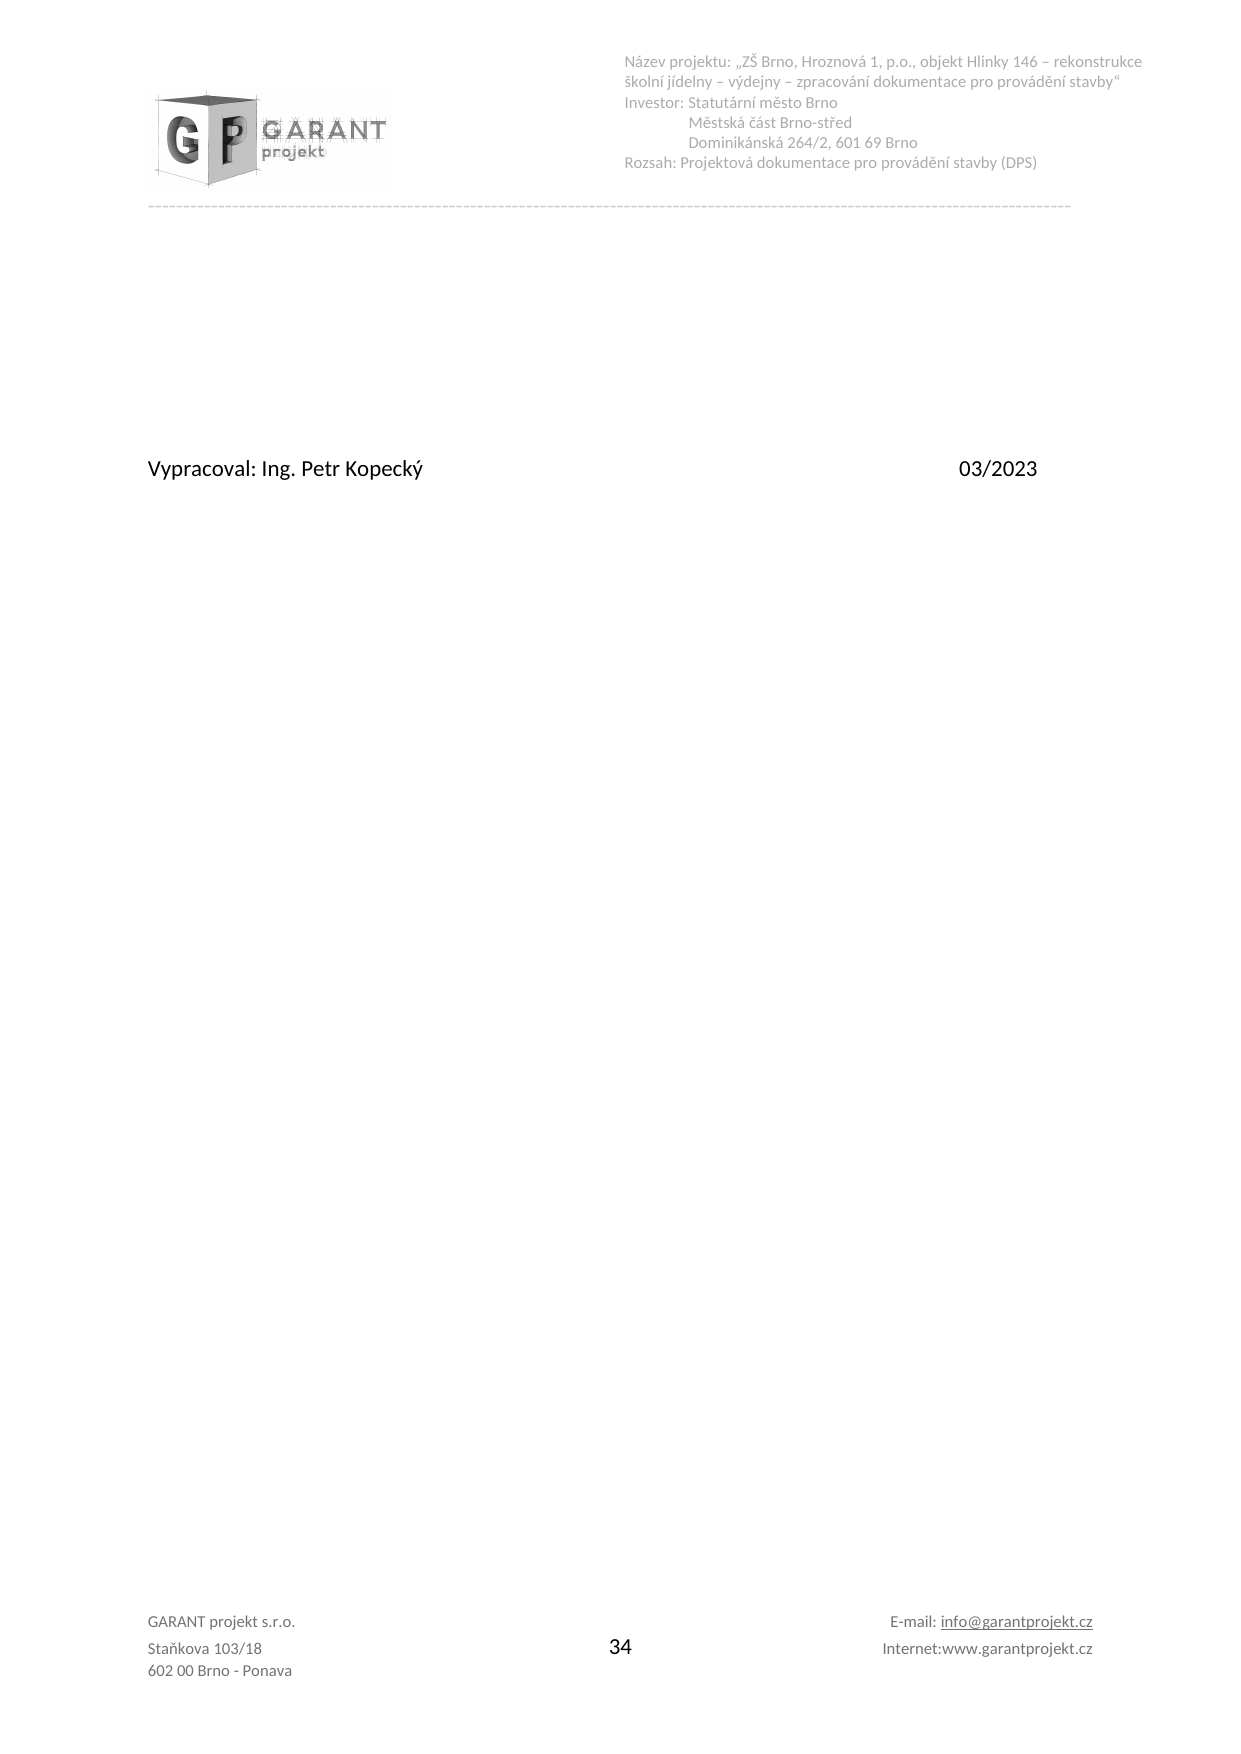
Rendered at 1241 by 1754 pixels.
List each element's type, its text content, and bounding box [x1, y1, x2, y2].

picture [147, 88, 394, 192]
text Vypracoval: Ing. Petr Kopecký 03/2023 [148, 454, 1093, 482]
